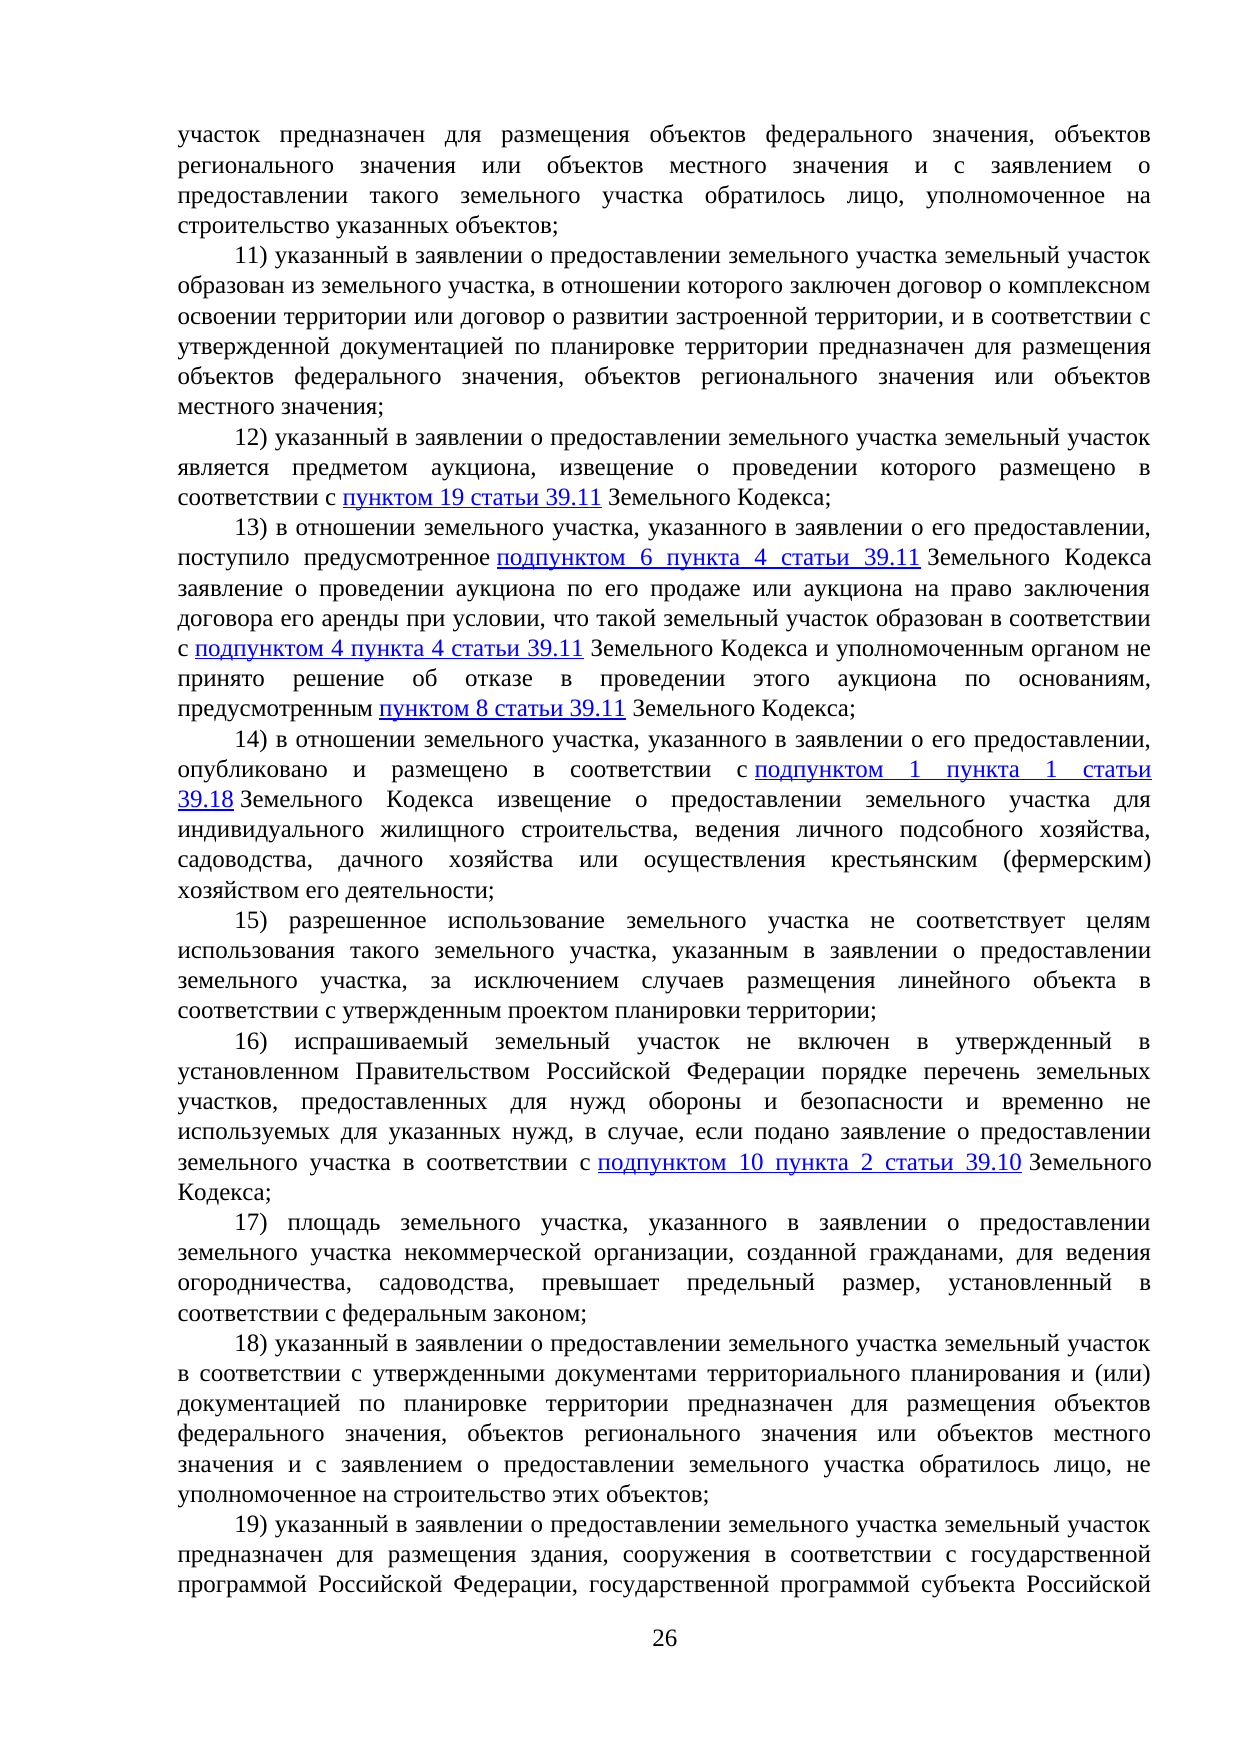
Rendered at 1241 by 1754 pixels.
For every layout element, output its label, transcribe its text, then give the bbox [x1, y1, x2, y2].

text 16) испрашиваемый земельный участок не включен в утвержденный в установленном Правительством Российской Федерации порядке перечень земельных участков, предоставленных для нужд обороны и безопасности и временно не используемых для указанных нужд, в случае, если подано заявление о предоставлении земельного участка в соответствии с подпунктом 10 пункта 2 статьи 39.10 Земельного Кодекса; [177, 1024, 1152, 1206]
text 11) указанный в заявлении о предоставлении земельного участка земельный участок образован из земельного участка, в отношении которого заключен договор о комплексном освоении территории или договор о развитии застроенной территории, и в соответствии с утвержденной документацией по планировке территории предназначен для размещения объектов федерального значения, объектов регионального значения или объектов местного значения; [177, 239, 1152, 420]
text 14) в отношении земельного участка, указанного в заявлении о его предоставлении, опубликовано и размещено в соответствии с подпунктом 1 пункта 1 статьи 39.18 Земельного Кодекса извещение о предоставлении земельного участка для индивидуального жилищного строительства, ведения личного подсобного хозяйства, садоводства, дачного хозяйства или осуществления крестьянским (фермерским) хозяйством его деятельности; [177, 722, 1152, 903]
text 15) разрешенное использование земельного участка не соответствует целям использования такого земельного участка, указанным в заявлении о предоставлении земельного участка, за исключением случаев размещения линейного объекта в соответствии с утвержденным проектом планировки территории; [177, 903, 1152, 1024]
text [177, 1508, 1152, 1598]
text 18) указанный в заявлении о предоставлении земельного участка земельный участок в соответствии с утвержденными документами территориального планирования и (или) документацией по планировке территории предназначен для размещения объектов федерального значения, объектов регионального значения или объектов местного значения и с заявлением о предоставлении земельного участка обратилось лицо, не уполномоченное на строительство этих объектов; [177, 1326, 1152, 1508]
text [177, 118, 1152, 239]
text 17) площадь земельного участка, указанного в заявлении о предоставлении земельного участка некоммерческой организации, созданной гражданами, для ведения огородничества, садоводства, превышает предельный размер, установленный в соответствии с федеральным законом; [177, 1206, 1152, 1326]
text 13) в отношении земельного участка, указанного в заявлении о его предоставлении, поступило предусмотренное подпунктом 6 пункта 4 статьи 39.11 Земельного Кодекса заявление о проведении аукциона по его продаже или аукциона на право заключения договора его аренды при условии, что такой земельный участок образован в соответствии с подпунктом 4 пункта 4 статьи 39.11 Земельного Кодекса и уполномоченным органом не принято решение об отказе в проведении этого аукциона по основаниям, предусмотренным пунктом 8 статьи 39.11 Земельного Кодекса; [177, 511, 1152, 722]
text 12) указанный в заявлении о предоставлении земельного участка земельный участок является предметом аукциона, извещение о проведении которого размещено в соответствии с пунктом 19 статьи 39.11 Земельного Кодекса; [177, 420, 1152, 511]
